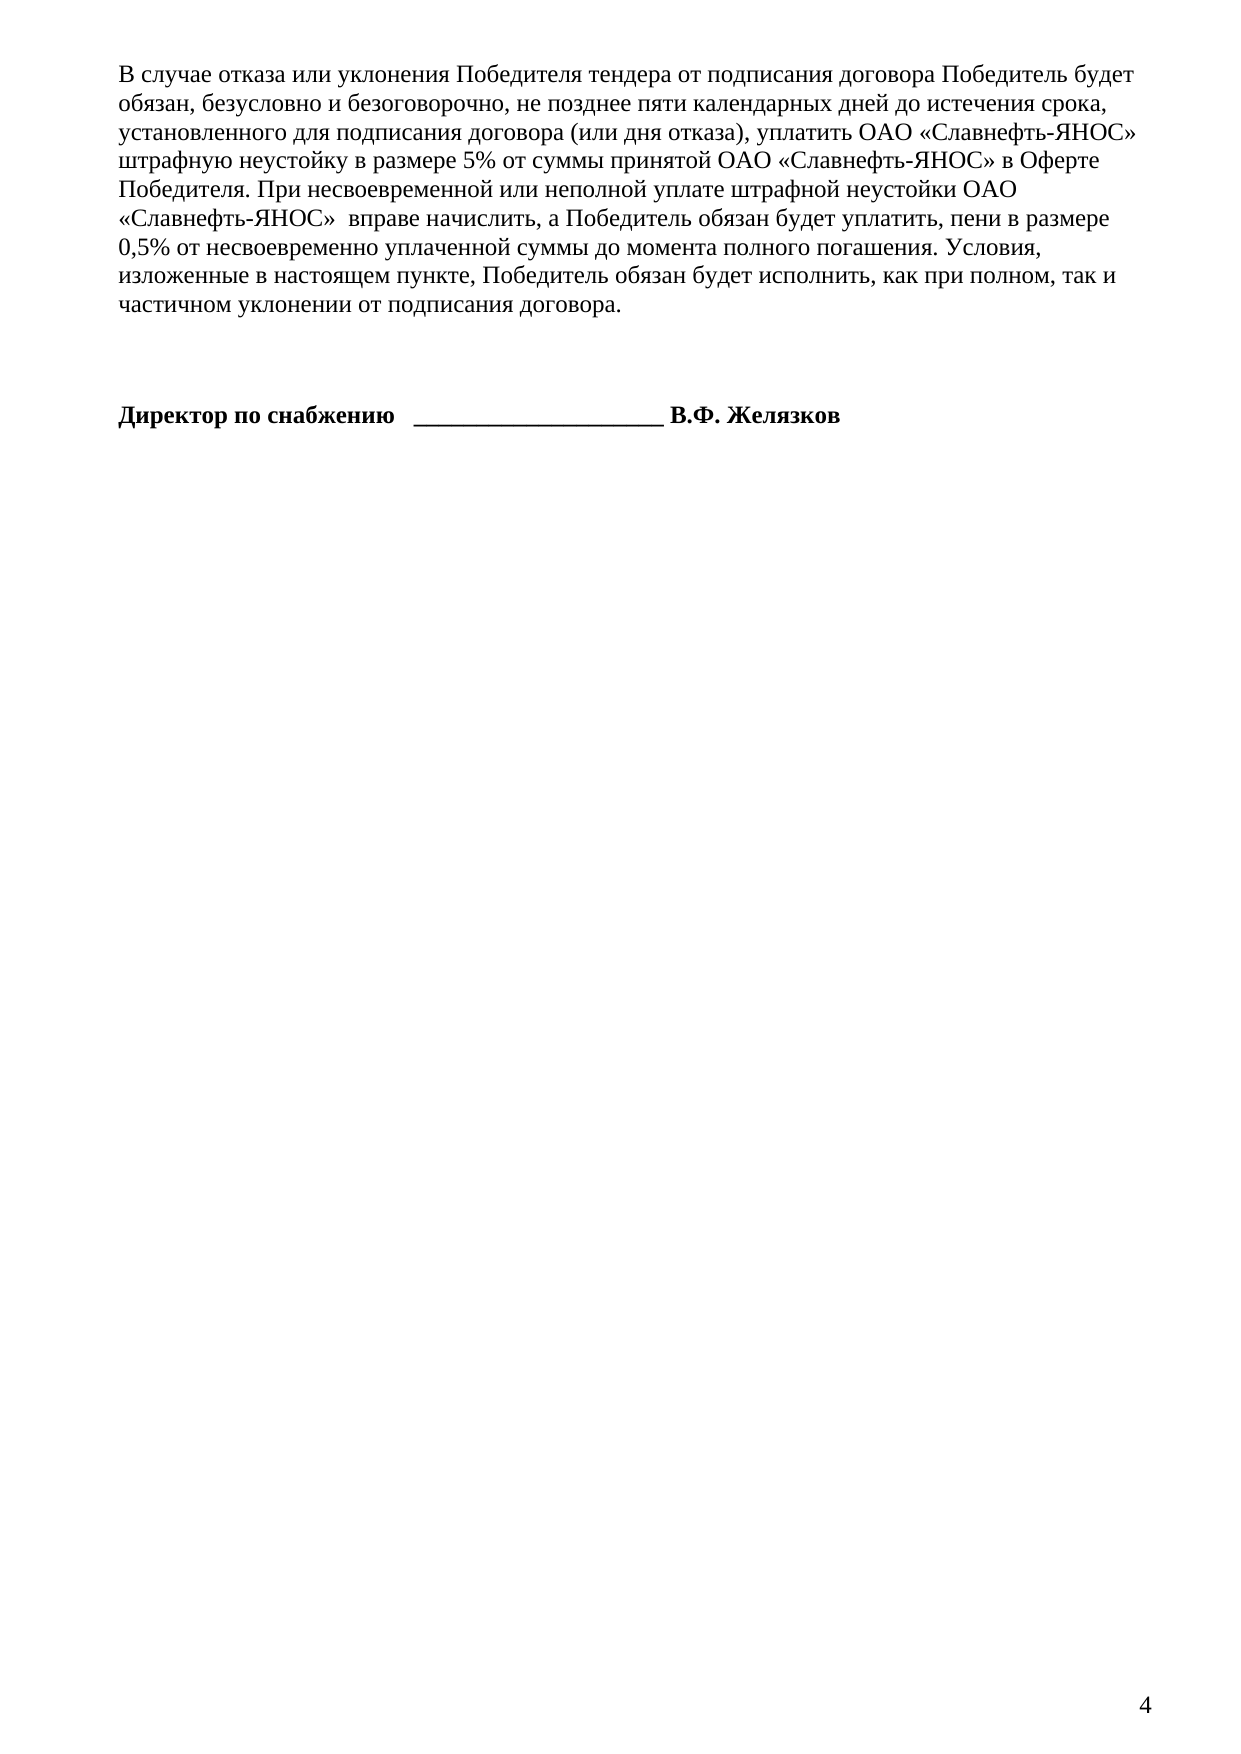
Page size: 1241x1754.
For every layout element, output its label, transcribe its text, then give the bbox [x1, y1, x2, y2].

text Директор по снабжению ____________________ В.Ф. Желязков [118, 400, 1152, 429]
text В случае отказа или уклонения Победителя тендера от подписания договора Победитель будет обязан, безусловно и безоговорочно, не позднее пяти календарных дней до истечения срока, установленного для подписания договора (или дня отказа), уплатить ОАО «Славнефть-ЯНОС» штрафную неустойку в размере 5% от суммы принятой ОАО «Славнефть-ЯНОС» в Оферте Победителя. При несвоевременной или неполной уплате штрафной неустойки ОАО «Славнефть-ЯНОС» вправе начислить, а Победитель обязан будет уплатить, пени в размере 0,5% от несвоевременно уплаченной суммы до момента полного погашения. Условия, изложенные в настоящем пункте, Победитель обязан будет исполнить, как при полном, так и частичном уклонении от подписания договора. [118, 59, 1152, 318]
